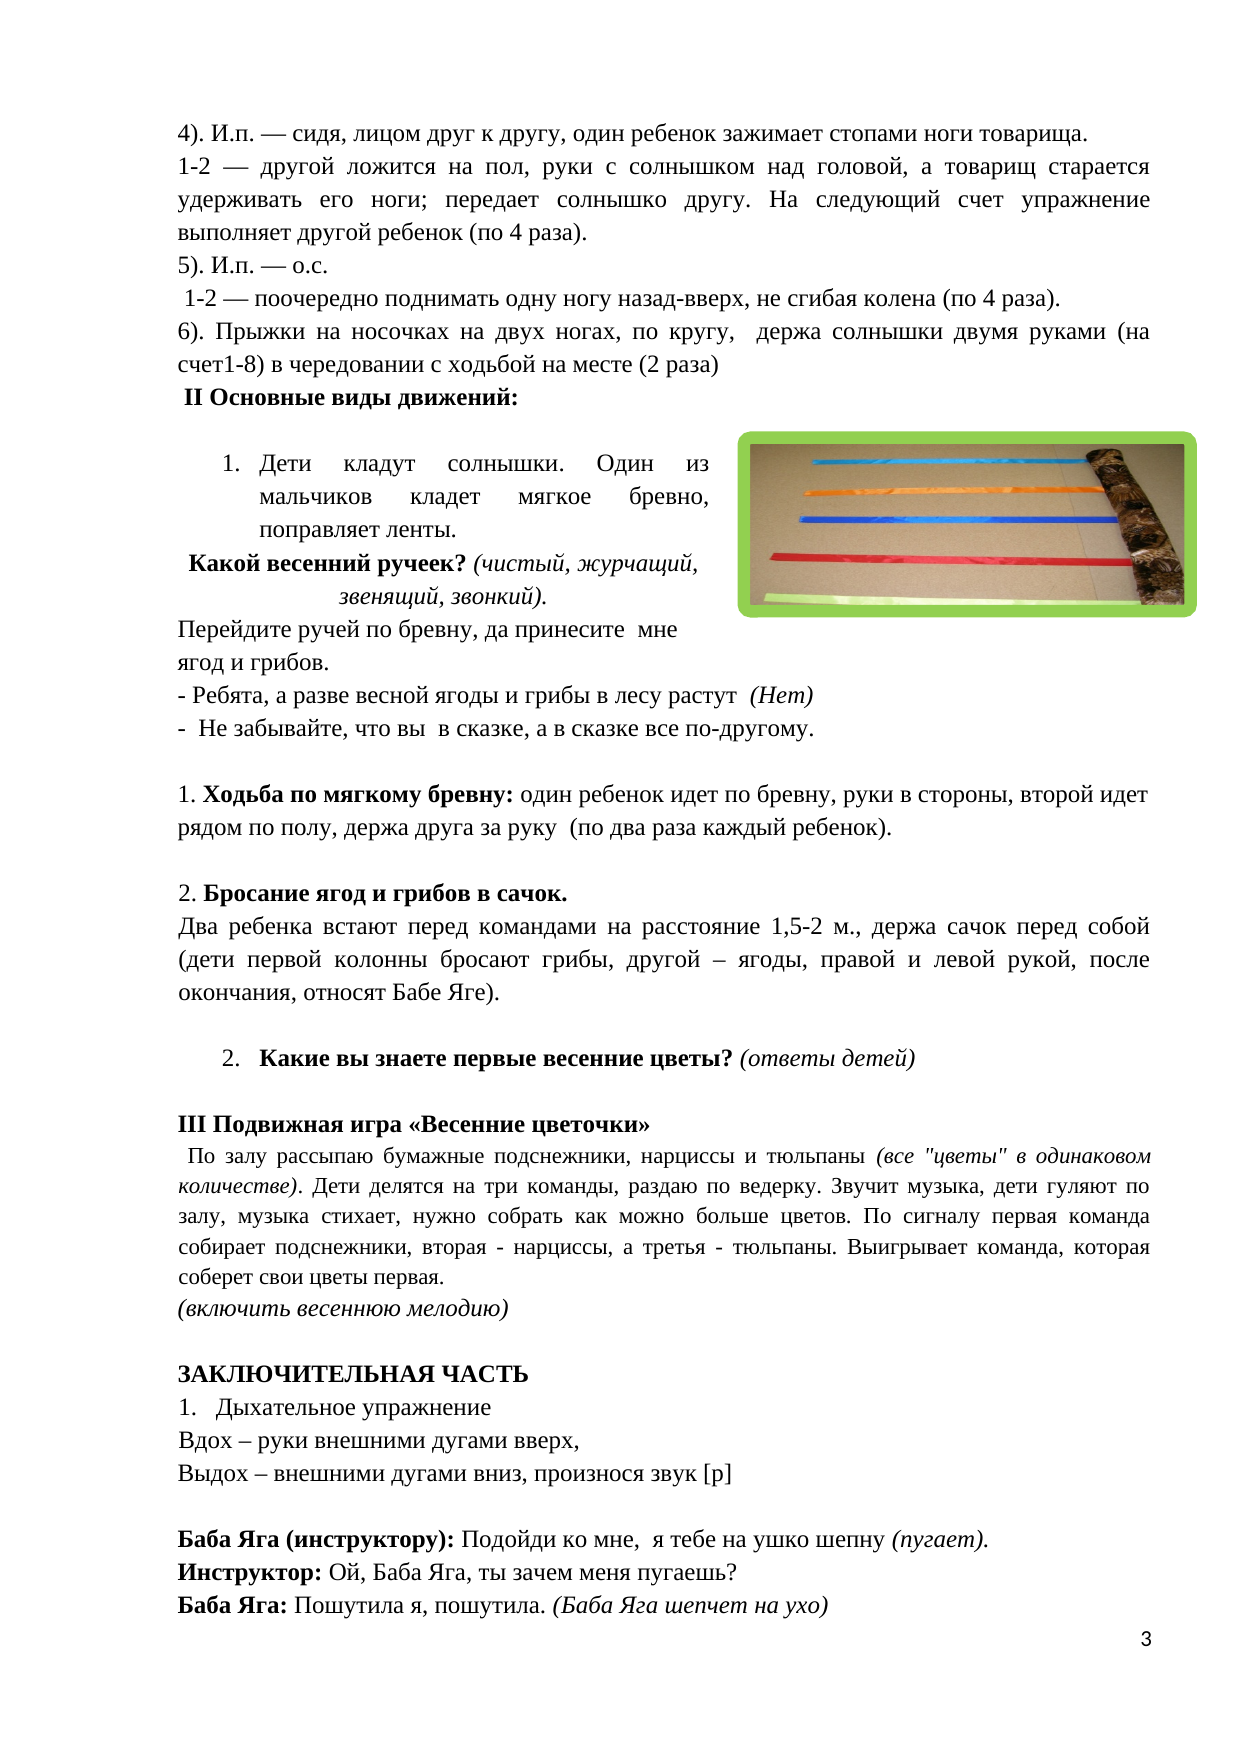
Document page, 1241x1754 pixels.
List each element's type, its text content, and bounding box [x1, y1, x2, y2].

text 1. Ходьба по мягкому бревну: один ребенок идет по бревну, руки в стороны, второй идет рядом по полу, держа друга за руку (по два раза каждый ребенок). [177, 779, 1152, 841]
text - Ребята, а разве весной ягоды и грибы в лесу растут (Нет) [177, 680, 1152, 708]
text 6). Прыжки на носочках на двух ногах, по кругу, держа солнышки двумя руками (на счет1-8) в чередовании с ходьбой на месте (2 раза) [177, 316, 1152, 378]
text 5). И.п. — о.с. [177, 250, 1152, 279]
text Какой весенний ручеек? (чистый, журчащий, звенящий, звонкий). [177, 548, 1152, 609]
text III Подвижная игра «Весенние цветочки» [177, 1109, 1152, 1138]
list По залу рассыпаю бумажные подснежники, нарциссы и тюльпаны (все "цветы" в одинаковом количестве). Дети делятся на три команды, раздаю по ведерку. Звучит музыка, дети гуляют по залу, музыка стихает, нужно собрать как можно больше цветов. По сигналу первая команда собирает подснежники, вторая - нарциссы, а третья - тюльпаны. Выигрывает команда, которая соберет свои цветы первая. [178, 1142, 1152, 1289]
list Дыхательное упражнение [178, 1392, 1152, 1421]
list Вдох – руки внешними дугами вверх, [178, 1425, 1152, 1454]
text 1-2 — другой ложится на пол, руки с солнышком над головой, а товарищ старается удерживать его ноги; передает солнышко другу. На следующий счет упражнение выполняет другой ребенок (по 4 раза). [177, 151, 1152, 246]
text ЗАКЛЮЧИТЕЛЬНАЯ ЧАСТЬ [177, 1359, 1152, 1388]
text Баба Яга (инструктору): Подойди ко мне, я тебе на ушко шепну (пугает). [177, 1524, 1152, 1553]
text 1-2 — поочередно поднимать одну ногу назад-вверх, не сгибая колена (по 4 раза). [177, 283, 1152, 312]
text Перейдите ручей по бревну, да принесите мне ягод и грибов. [177, 614, 1152, 676]
list Дети кладут солнышки. Один из мальчиков кладет мягкое бревно, поправляет ленты. [222, 448, 1152, 543]
text Выдох – внешними дугами вниз, произнося звук [р] [177, 1458, 1152, 1487]
text Инструктор: Ой, Баба Яга, ты зачем меня пугаешь? [177, 1557, 1152, 1586]
text Баба Яга: Пошутила я, пошутила. (Баба Яга шепчет на ухо) [177, 1590, 1152, 1619]
list Два ребенка встают перед командами на расстояние 1,5-2 м., держа сачок перед собой (дети первой колонны бросают грибы, другой – ягоды, правой и левой рукой, после окончания, относят Бабе Яге). [178, 911, 1152, 1006]
list 2. Бросание ягод и грибов в сачок. [178, 878, 1152, 907]
text 4). И.п. — сидя, лицом друг к другу, один ребенок зажимает стопами ноги товарища. [177, 118, 1152, 147]
list Какие вы знаете первые весенние цветы? (ответы детей) [222, 1043, 1152, 1072]
text II Основные виды движений: [177, 382, 1152, 411]
text (включить весеннюю мелодию) [177, 1293, 1152, 1322]
text - Не забывайте, что вы в сказке, а в сказке все по-другому. [177, 713, 1152, 742]
picture [751, 444, 1184, 604]
